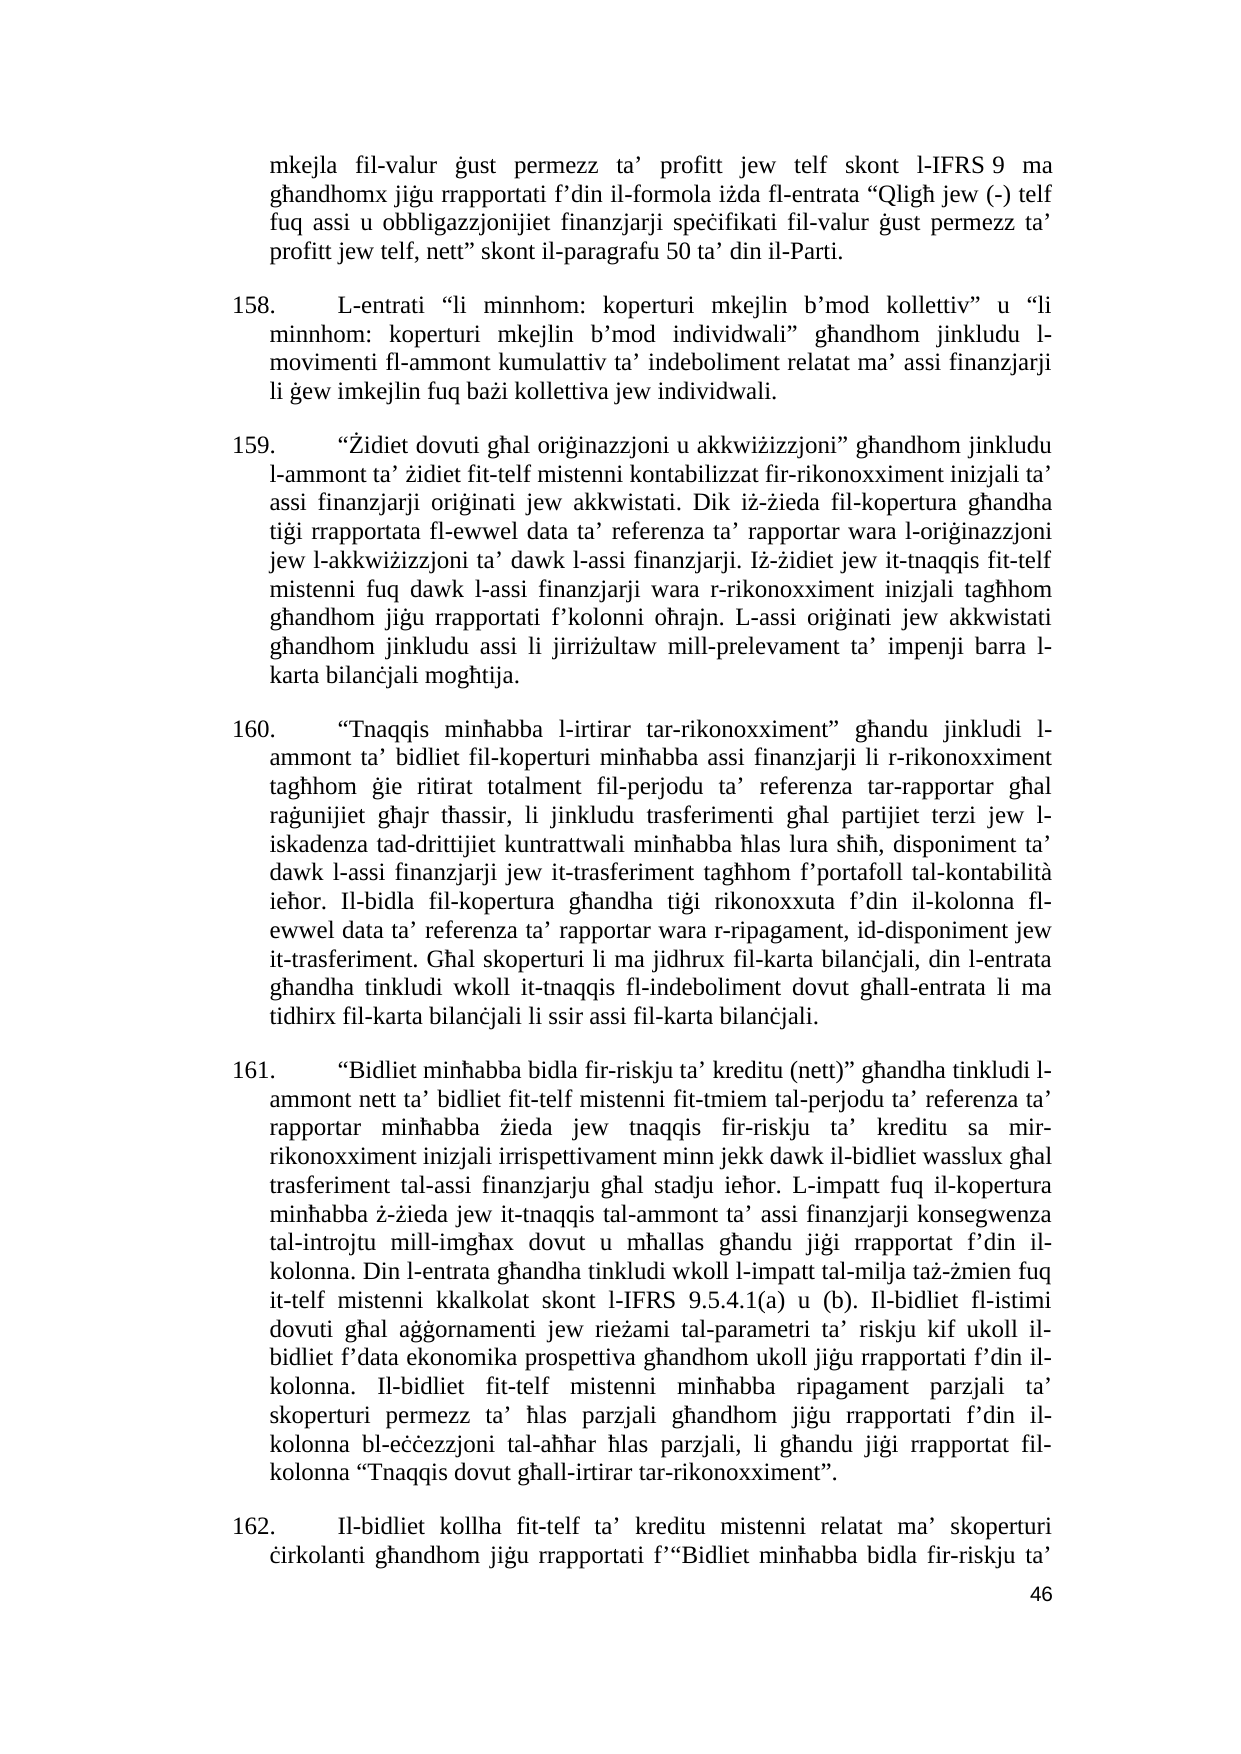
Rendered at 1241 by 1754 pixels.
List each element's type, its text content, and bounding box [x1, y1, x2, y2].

text “Żidiet dovuti għal oriġinazzjoni u akkwiżizzjoni” għandhom jinkludu l-ammont ta’ żidiet fit-telf mistenni kontabilizzat fir-rikonoxximent inizjali ta’ assi finanzjarji oriġinati jew akkwistati. Dik iż-żieda fil-kopertura għandha tiġi rrapportata fl-ewwel data ta’ referenza ta’ rapportar wara l-oriġinazzjoni jew l-akkwiżizzjoni ta’ dawk l-assi finanzjarji. Iż-żidiet jew it-tnaqqis fit-telf mistenni fuq dawk l-assi finanzjarji wara r-rikonoxximent inizjali tagħhom għandhom jiġu rrapportati f’kolonni oħrajn. L-assi oriġinati jew akkwistati għandhom jinkludu assi li jirriżultaw mill-prelevament ta’ impenji barra l-karta bilanċjali mogħtija. [232, 430, 1053, 689]
text “Bidliet minħabba bidla fir-riskju ta’ kreditu (nett)” għandha tinkludi l-ammont nett ta’ bidliet fit-telf mistenni fit-tmiem tal-perjodu ta’ referenza ta’ rapportar minħabba żieda jew tnaqqis fir-riskju ta’ kreditu sa mir-rikonoxximent inizjali irrispettivament minn jekk dawk il-bidliet wasslux għal trasferiment tal-assi finanzjarju għal stadju ieħor. L-impatt fuq il-kopertura minħabba ż-żieda jew it-tnaqqis tal-ammont ta’ assi finanzjarji konsegwenza tal-introjtu mill-imgħax dovut u mħallas għandu jiġi rrapportat f’din il-kolonna. Din l-entrata għandha tinkludi wkoll l-impatt tal-milja taż-żmien fuq it-telf mistenni kkalkolat skont l-IFRS 9.5.4.1(a) u (b). Il-bidliet fl-istimi dovuti għal aġġornamenti jew rieżami tal-parametri ta’ riskju kif ukoll il-bidliet f’data ekonomika prospettiva għandhom ukoll jiġu rrapportati f’din il-kolonna. Il-bidliet fit-telf mistenni minħabba ripagament parzjali ta’ skoperturi permezz ta’ ħlas parzjali għandhom jiġu rrapportati f’din il-kolonna bl-eċċezzjoni tal-aħħar ħlas parzjali, li għandu jiġi rrapportat fil-kolonna “Tnaqqis dovut għall-irtirar tar-rikonoxximent”. [232, 1055, 1053, 1486]
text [232, 1511, 1053, 1569]
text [232, 150, 1053, 265]
text L-entrati “li minnhom: koperturi mkejlin b’mod kollettiv” u “li minnhom: koperturi mkejlin b’mod individwali” għandhom jinkludu l-movimenti fl-ammont kumulattiv ta’ indeboliment relatat ma’ assi finanzjarji li ġew imkejlin fuq bażi kollettiva jew individwali. [232, 290, 1053, 405]
text “Tnaqqis minħabba l-irtirar tar-rikonoxximent” għandu jinkludi l-ammont ta’ bidliet fil-koperturi minħabba assi finanzjarji li r-rikonoxximent tagħhom ġie ritirat totalment fil-perjodu ta’ referenza tar-rapportar għal raġunijiet għajr tħassir, li jinkludu trasferimenti għal partijiet terzi jew l-iskadenza tad-drittijiet kuntrattwali minħabba ħlas lura sħiħ, disponiment ta’ dawk l-assi finanzjarji jew it-trasferiment tagħhom f’portafoll tal-kontabilità ieħor. Il-bidla fil-kopertura għandha tiġi rikonoxxuta f’din il-kolonna fl-ewwel data ta’ referenza ta’ rapportar wara r-ripagament, id-disponiment jew it-trasferiment. Għal skoperturi li ma jidhrux fil-karta bilanċjali, din l-entrata għandha tinkludi wkoll it-tnaqqis fl-indeboliment dovut għall-entrata li ma tidhirx fil-karta bilanċjali li ssir assi fil-karta bilanċjali. [232, 714, 1053, 1030]
